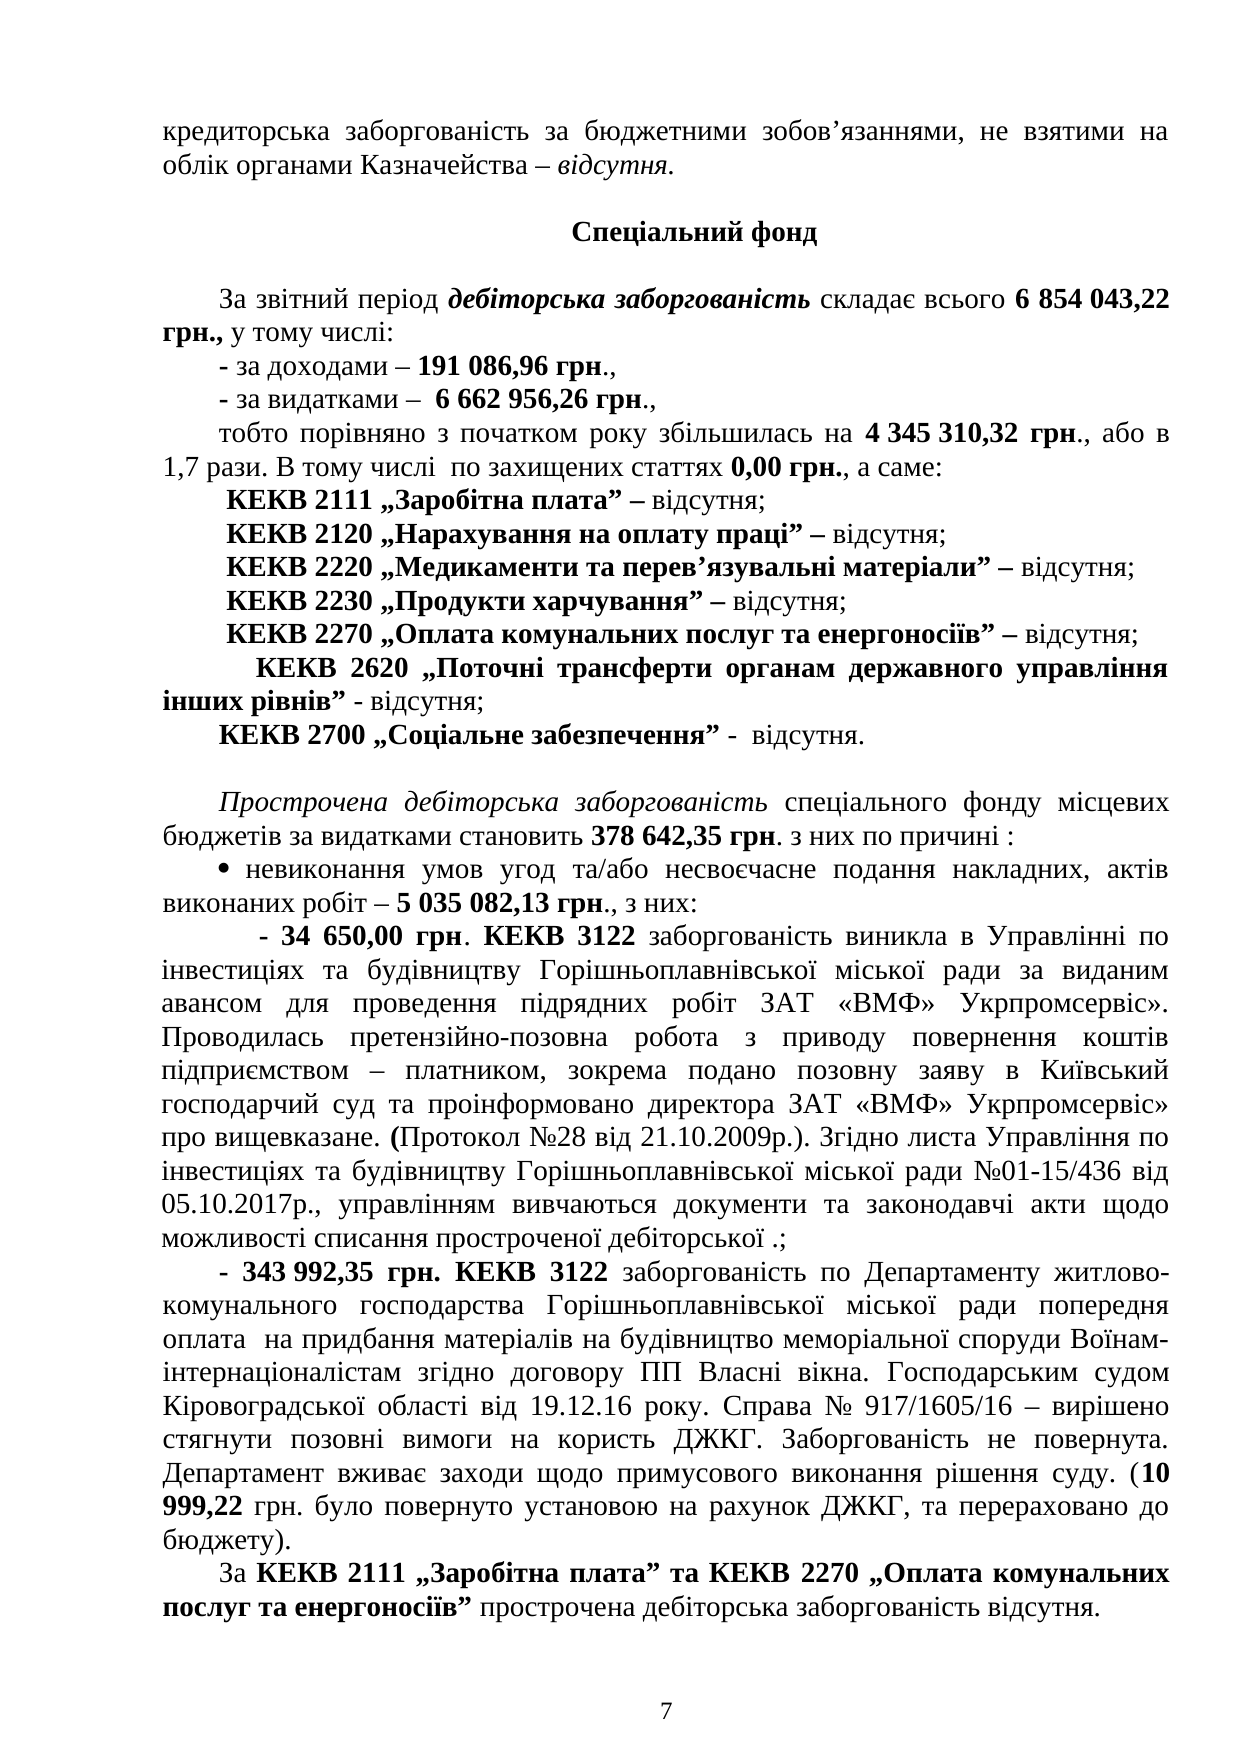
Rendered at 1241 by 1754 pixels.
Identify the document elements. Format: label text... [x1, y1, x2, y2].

text - за видатками – 6 662 956,26 грн., [162, 382, 1170, 415]
text Прострочена дебіторська заборгованість спеціального фонду місцевих бюджетів за видатками становить 378 642,35 грн. з них по причині : [162, 784, 1170, 851]
text КЕКВ 2620 „Поточні трансферти органам державного управління інших рівнів” - відсутня; [162, 650, 1170, 717]
text КЕКВ 2230 „Продукти харчування” – відсутня; [162, 583, 1169, 616]
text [162, 113, 1169, 180]
text За звітний період дебіторська заборгованість складає всього 6 854 043,22 грн., у тому числі: [162, 281, 1170, 348]
text - за доходами – 191 086,96 грн., [162, 348, 1170, 382]
text КЕКВ 2270 „Оплата комунальних послуг та енергоносіїв” – відсутня; [162, 616, 1169, 650]
text - 343 992,35 грн. КЕКВ 3122 заборгованість по Департаменту житлово-комунального господарства Горішньоплавнівської міської ради попередня оплата на придбання матеріалів на будівництво меморіальної споруди Воїнам-інтернаціоналістам згідно договору ПП Власні вікна. Господарським судом Кіровоградської області від 19.12.16 року. Справа № 917/1605/16 – вирішено стягнути позовні вимоги на користь ДЖКГ. Заборгованість не повернута. Департамент вживає заходи щодо примусового виконання рішення суду. (10 999,22 грн. було повернуто установою на рахунок ДЖКГ, та перераховано до бюджету). [162, 1254, 1170, 1556]
text Спеціальний фонд [162, 214, 1170, 247]
text За КЕКВ 2111 „Заробітна плата” та КЕКВ 2270 „Оплата комунальних послуг та енергоносіїв” прострочена дебіторська заборгованість відсутня. [162, 1556, 1170, 1623]
list невиконання умов угод та/або несвоєчасне подання накладних, актів виконаних робіт – 5 035 082,13 грн., з них: [162, 851, 1169, 918]
text КЕКВ 2220 „Медикаменти та перев’язувальні матеріали” – відсутня; [162, 549, 1170, 583]
text КЕКВ 2120 „Нарахування на оплату праці” – відсутня; [162, 516, 1170, 549]
text КЕКВ 2700 „Соціальне забезпечення” - відсутня. [162, 717, 1169, 751]
text тобто порівняно з початком року збільшилась на 4 345 310,32 грн., або в 1,7 рази. В тому числі по захищених статтях 0,00 грн., а саме: [162, 415, 1170, 482]
text - 34 650,00 грн. КЕКВ 3122 заборгованість виникла в Управлінні по інвестиціях та будівництву Горішньоплавнівської міської ради за виданим авансом для проведення підрядних робіт ЗАТ «ВМФ» Укрпромсервіс». Проводилась претензійно-позовна робота з приводу повернення коштів підприємством – платником, зокрема подано позовну заяву в Київський господарчий суд та проінформовано директора ЗАТ «ВМФ» Укрпромсервіс» про вищевказане. (Протокол №28 від 21.10.2009р.). Згідно листа Управління по інвестиціях та будівництву Горішньоплавнівської міської ради №01-15/436 від 05.10.2017р., управлінням вивчаються документи та законодавчі акти щодо можливості списання простроченої дебіторської .; [132, 918, 1170, 1254]
text КЕКВ 2111 „Заробітна плата” – відсутня; [162, 482, 1170, 516]
